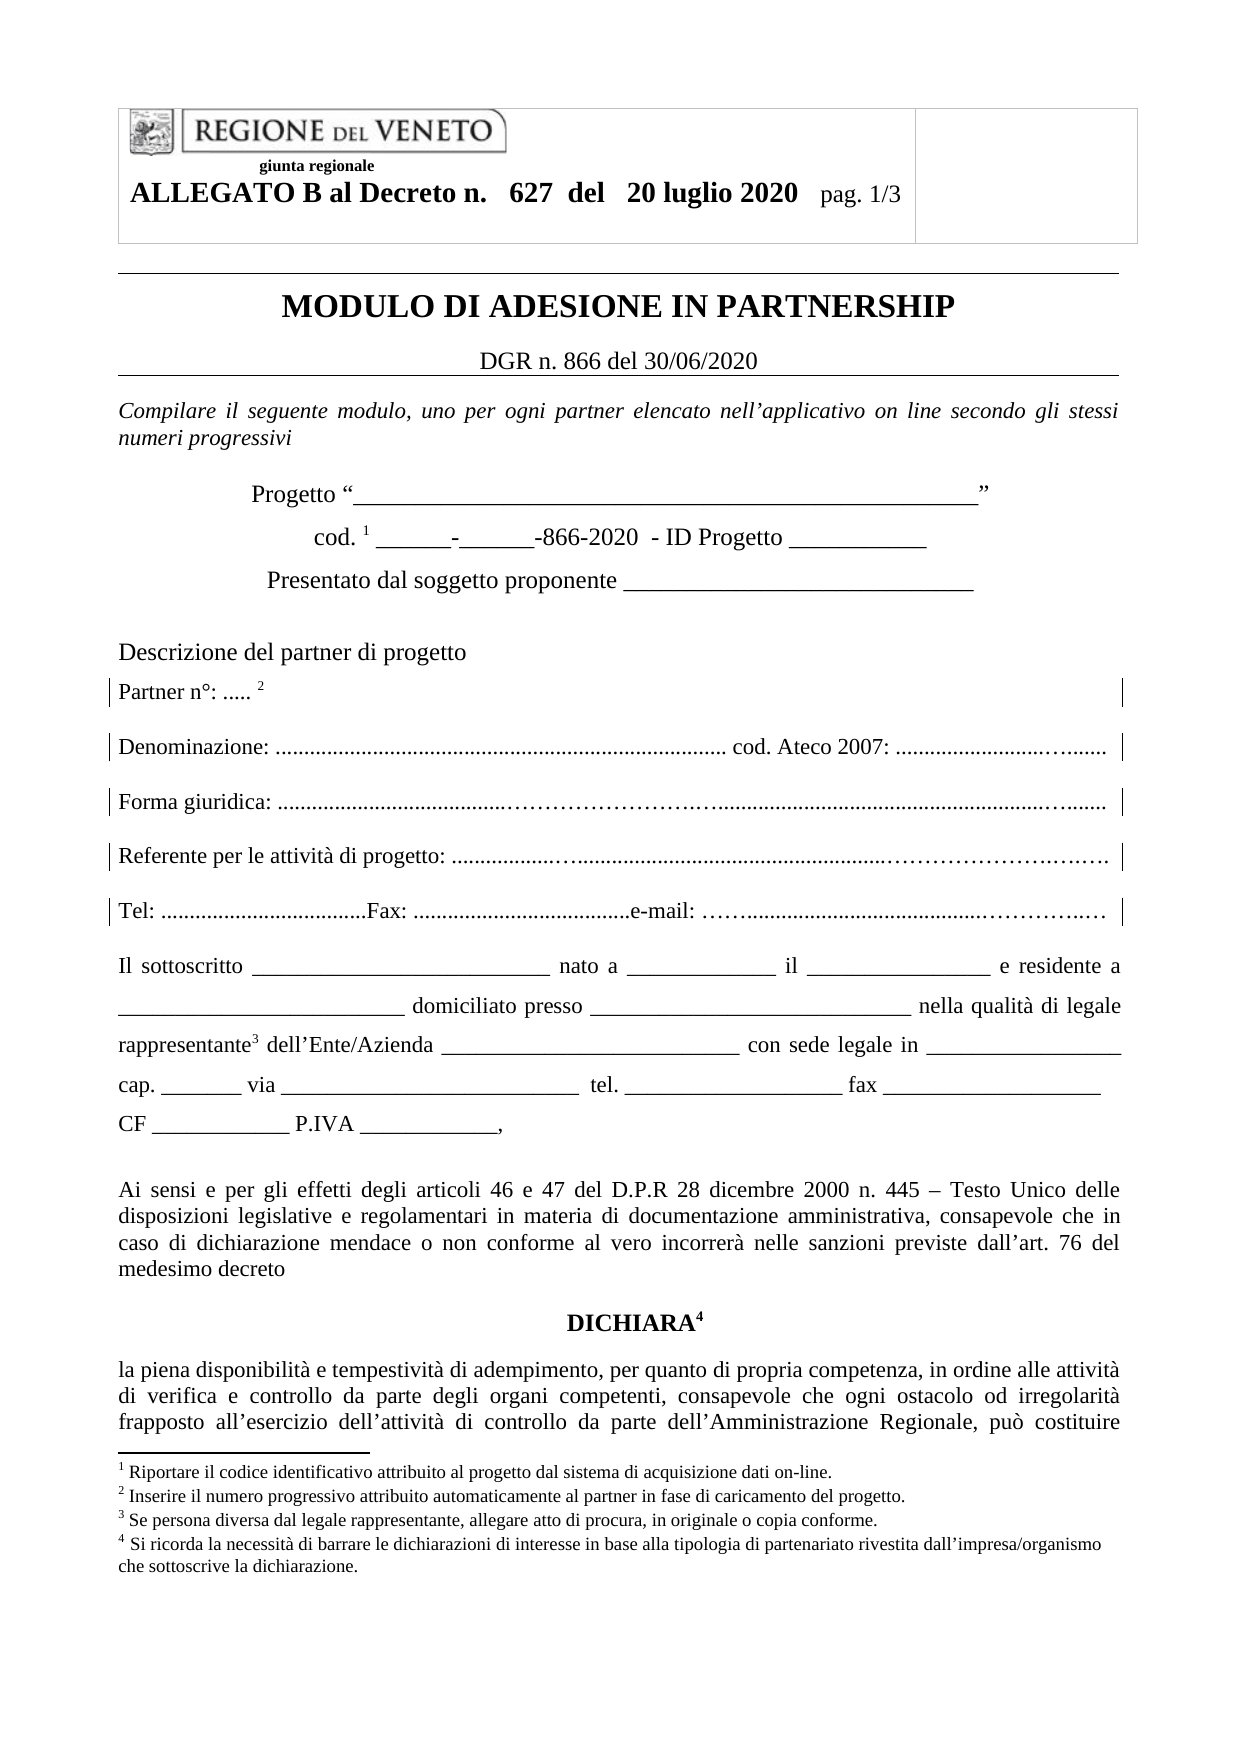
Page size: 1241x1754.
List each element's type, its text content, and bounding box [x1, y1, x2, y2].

picture [129, 109, 507, 156]
text Ai sensi e per gli effetti degli articoli 46 e 47 del D.P.R 28 dicembre 2000 n. 445 – Testo Unico delle disposizioni legislative e regolamentari in materia di documentazione amministrativa, consapevole che in caso di dichiarazione mendace o non conforme al vero incorrerà nelle sanzioni previste dall’art. 76 del medesimo decreto [118, 1176, 1122, 1281]
text Denominazione: ............................................................................... cod. Ateco 2007: ..........................…....... [110, 733, 1122, 761]
text Compilare il seguente modulo, uno per ogni partner elencato nell’applicativo on line secondo gli stessi numeri progressivi [118, 397, 1122, 450]
text Progetto “__________________________________________________” [118, 479, 1122, 508]
text Descrizione del partner di progetto [118, 637, 1122, 666]
table_header MODULO DI ADESIONE IN PARTNERSHIP DGR n. 866 del 30/06/2020 [118, 274, 1119, 375]
text CF ____________ P.IVA ____________, [118, 1110, 1122, 1136]
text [118, 1356, 1122, 1435]
text Referente per le attività di progetto: ..................…......................................................………………….….…. [110, 843, 1122, 871]
text Forma giuridica: ........................................…………………….….........................................................…....... [110, 788, 1122, 816]
text Partner n°: ..... [110, 678, 1122, 707]
text Tel: ....................................Fax: ......................................e-mail: …….........................................…………..… [109, 897, 1122, 926]
text Presentato dal soggetto proponente ____________________________ [118, 565, 1122, 594]
text cod. ______-______-866-2020 - ID Progetto ___________ [118, 522, 1122, 551]
text DICHIARA [162, 1308, 1107, 1336]
text Il sottoscritto __________________________ nato a _____________ il ________________ e residente a _________________________ domiciliato presso ____________________________ nella qualità di legale rappresentante dell’Ente/Azienda __________________________ con sede legale in _________________ cap. _______ via __________________________ tel. ___________________ fax ___________________ [118, 952, 1122, 1097]
